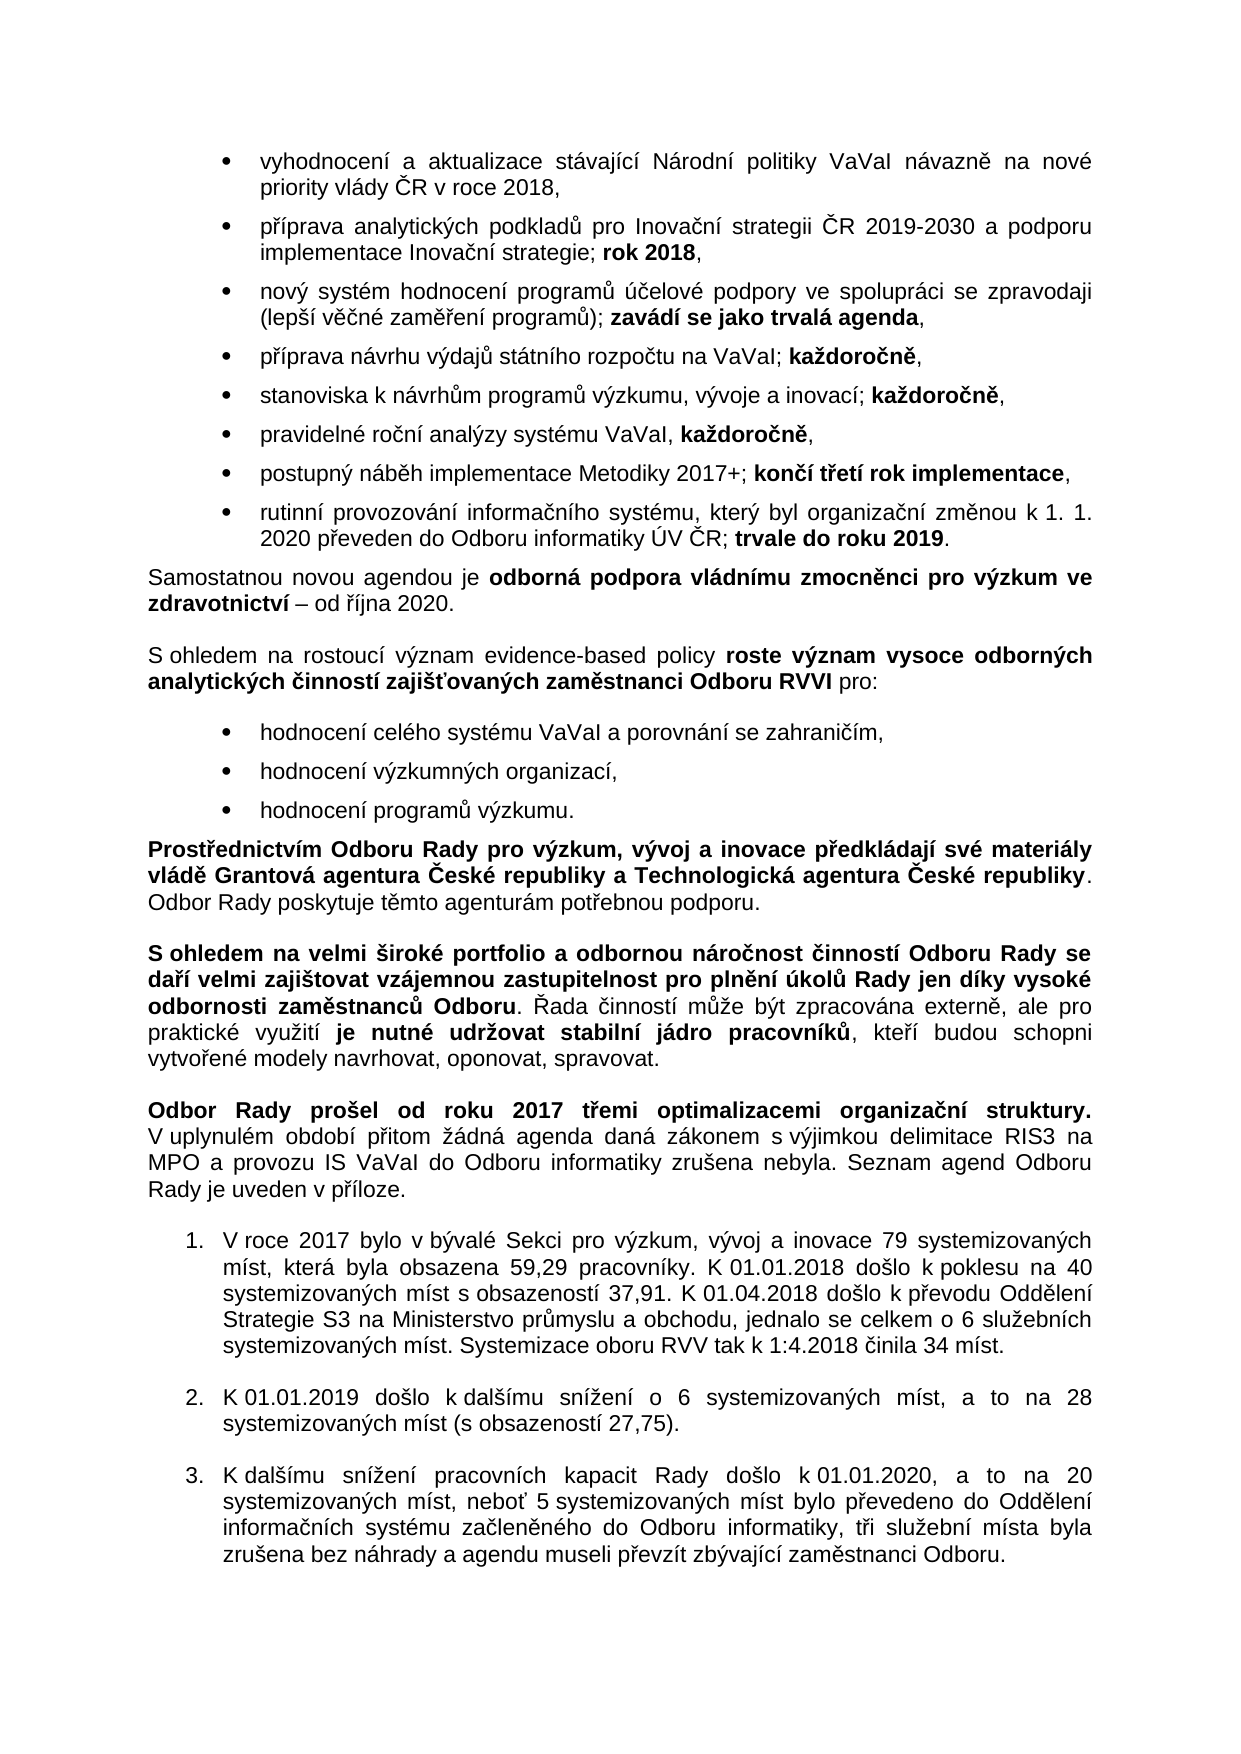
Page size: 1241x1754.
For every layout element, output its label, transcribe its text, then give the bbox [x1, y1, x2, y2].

list stanoviska k návrhům programů výzkumu, vývoje a inovací; každoročně, [222, 382, 1093, 408]
list rutinní provozování informačního systému, který byl organizační změnou k 1. 1. 2020 převeden do Odboru informatiky ÚV ČR; trvale do roku 2019. [222, 499, 1093, 551]
list vyhodnocení a aktualizace stávající Národní politiky VaVaI návazně na nové priority vlády ČR v roce 2018, [222, 148, 1093, 200]
list K 01.01.2019 došlo k dalšímu snížení o 6 systemizovaných míst, a to na 28 systemizovaných míst (s obsazeností 27,75). [185, 1384, 1093, 1437]
list K dalšímu snížení pracovních kapacit Rady došlo k 01.01.2020, a to na 20 systemizovaných míst, neboť 5 systemizovaných míst bylo převedeno do Oddělení informačních systému začleněného do Odboru informatiky, tři služební místa byla zrušena bez náhrady a agendu museli převzít zbývající zaměstnanci Odboru. [185, 1462, 1093, 1567]
text S ohledem na velmi široké portfolio a odbornou náročnost činností Odboru Rady se daří velmi zajištovat vzájemnou zastupitelnost pro plnění úkolů Rady jen díky vysoké odbornosti zaměstnanců Odboru. Řada činností může být zpracována externě, ale pro praktické využití je nutné udržovat stabilní jádro pracovníků, kteří budou schopni vytvořené modely navrhovat, oponovat, spravovat. [148, 940, 1093, 1072]
list hodnocení výzkumných organizací, [222, 758, 1093, 784]
text Odbor Rady prošel od roku 2017 třemi optimalizacemi organizační struktury. V uplynulém období přitom žádná agenda daná zákonem s výjimkou delimitace RIS3 na MPO a provozu IS VaVaI do Odboru informatiky zrušena nebyla. Seznam agend Odboru Rady je uveden v příloze. [148, 1097, 1093, 1202]
list příprava analytických podkladů pro Inovační strategii ČR 2019-2030 a podporu implementace Inovační strategie; rok 2018, [222, 213, 1093, 266]
list postupný náběh implementace Metodiky 2017+; končí třetí rok implementace, [222, 460, 1093, 486]
list příprava návrhu výdajů státního rozpočtu na VaVaI; každoročně, [222, 343, 1093, 369]
list nový systém hodnocení programů účelové podpory ve spolupráci se zpravodaji (lepší věčné zaměření programů); zavádí se jako trvalá agenda, [222, 278, 1093, 331]
text S ohledem na rostoucí význam evidence-based policy roste význam vysoce odborných analytických činností zajišťovaných zaměstnanci Odboru RVVI pro: [148, 642, 1093, 694]
list pravidelné roční analýzy systému VaVaI, každoročně, [222, 421, 1093, 447]
list hodnocení programů výzkumu. [222, 797, 1093, 823]
list hodnocení celého systému VaVaI a porovnání se zahraničím, [222, 719, 1093, 746]
text Prostřednictvím Odboru Rady pro výzkum, vývoj a inovace předkládají své materiály vládě Grantová agentura České republiky a Technologická agentura České republiky. Odbor Rady poskytuje těmto agenturám potřebnou podporu. [148, 836, 1093, 915]
list V roce 2017 bylo v bývalé Sekci pro výzkum, vývoj a inovace 79 systemizovaných míst, která byla obsazena 59,29 pracovníky. K 01.01.2018 došlo k poklesu na 40 systemizovaných míst s obsazeností 37,91. K 01.04.2018 došlo k převodu Oddělení Strategie S3 na Ministerstvo průmyslu a obchodu, jednalo se celkem o 6 služebních systemizovaných míst. Systemizace oboru RVV tak k 1:4.2018 činila 34 míst. [185, 1227, 1093, 1359]
text Samostatnou novou agendou je odborná podpora vládnímu zmocněnci pro výzkum ve zdravotnictví – od října 2020. [148, 564, 1093, 617]
